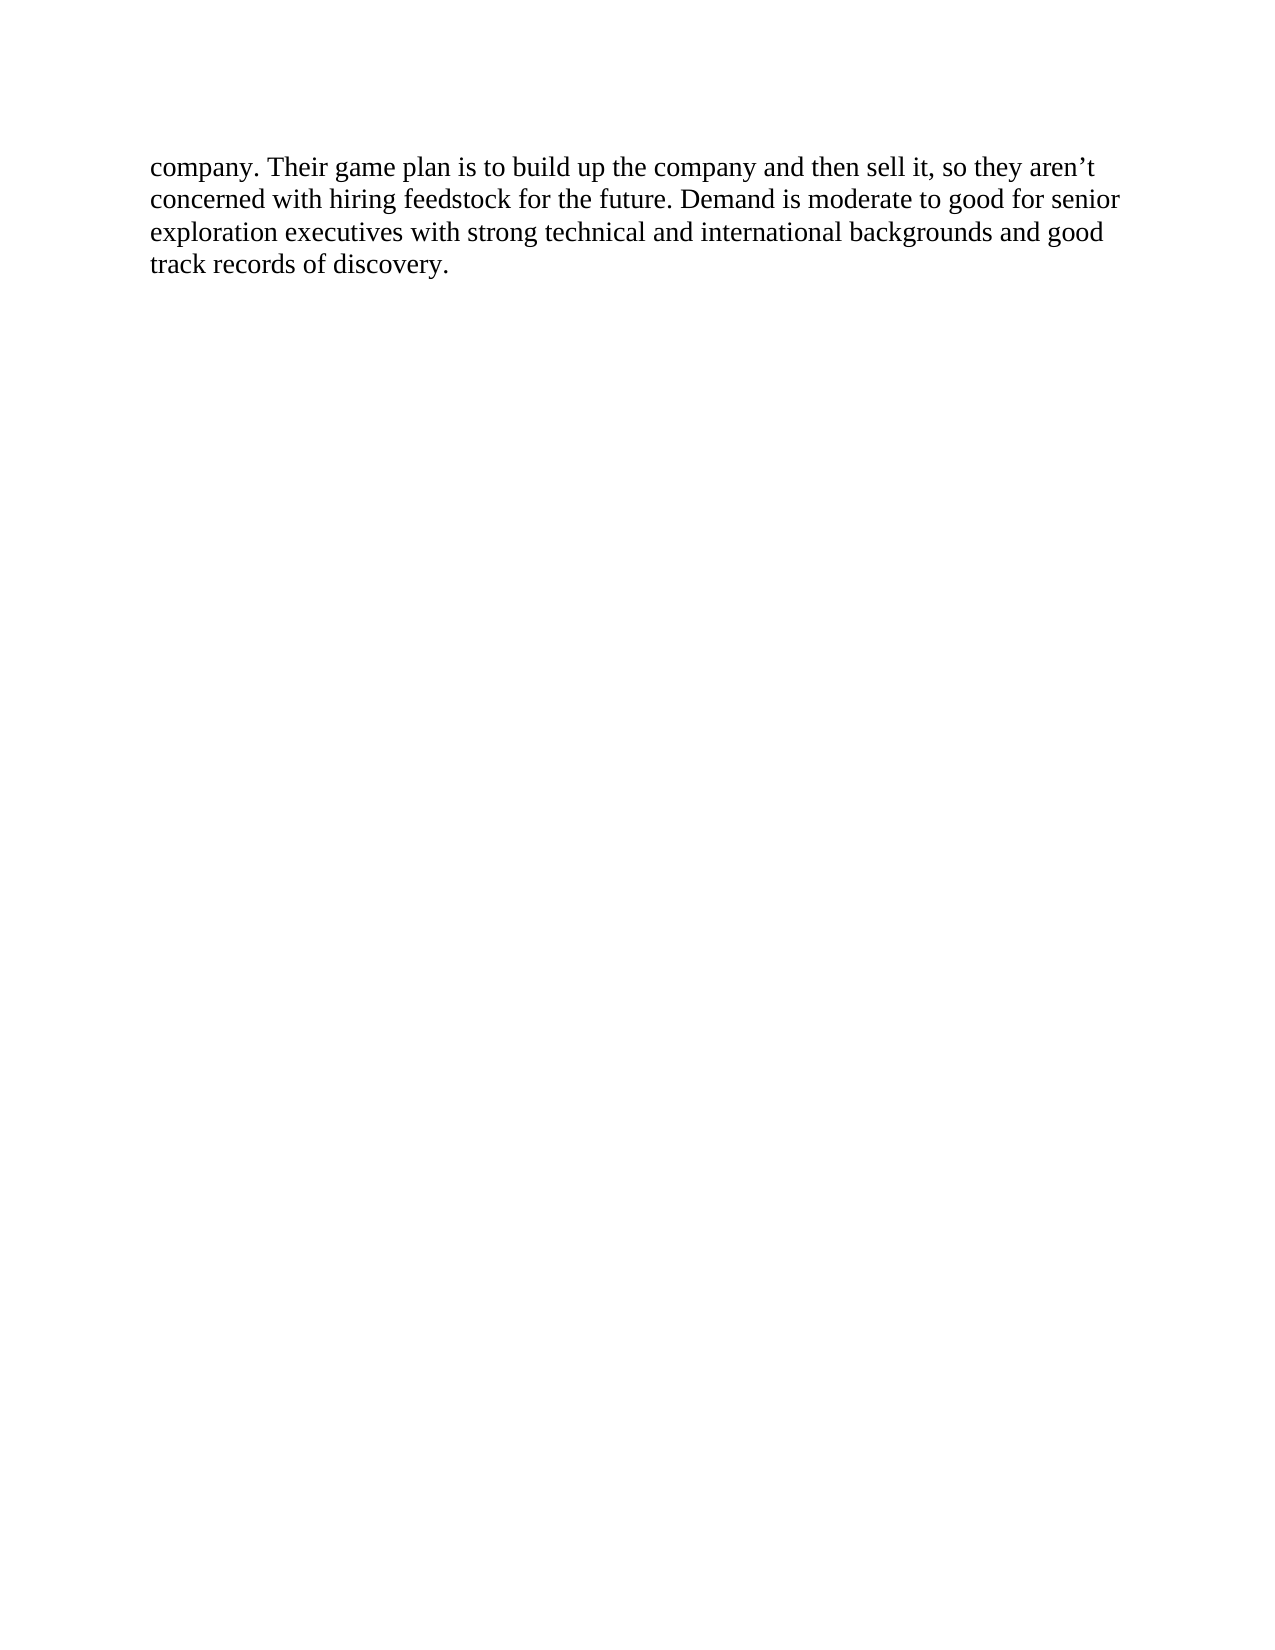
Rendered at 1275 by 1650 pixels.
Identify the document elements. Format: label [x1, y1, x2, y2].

text [150, 150, 1125, 279]
